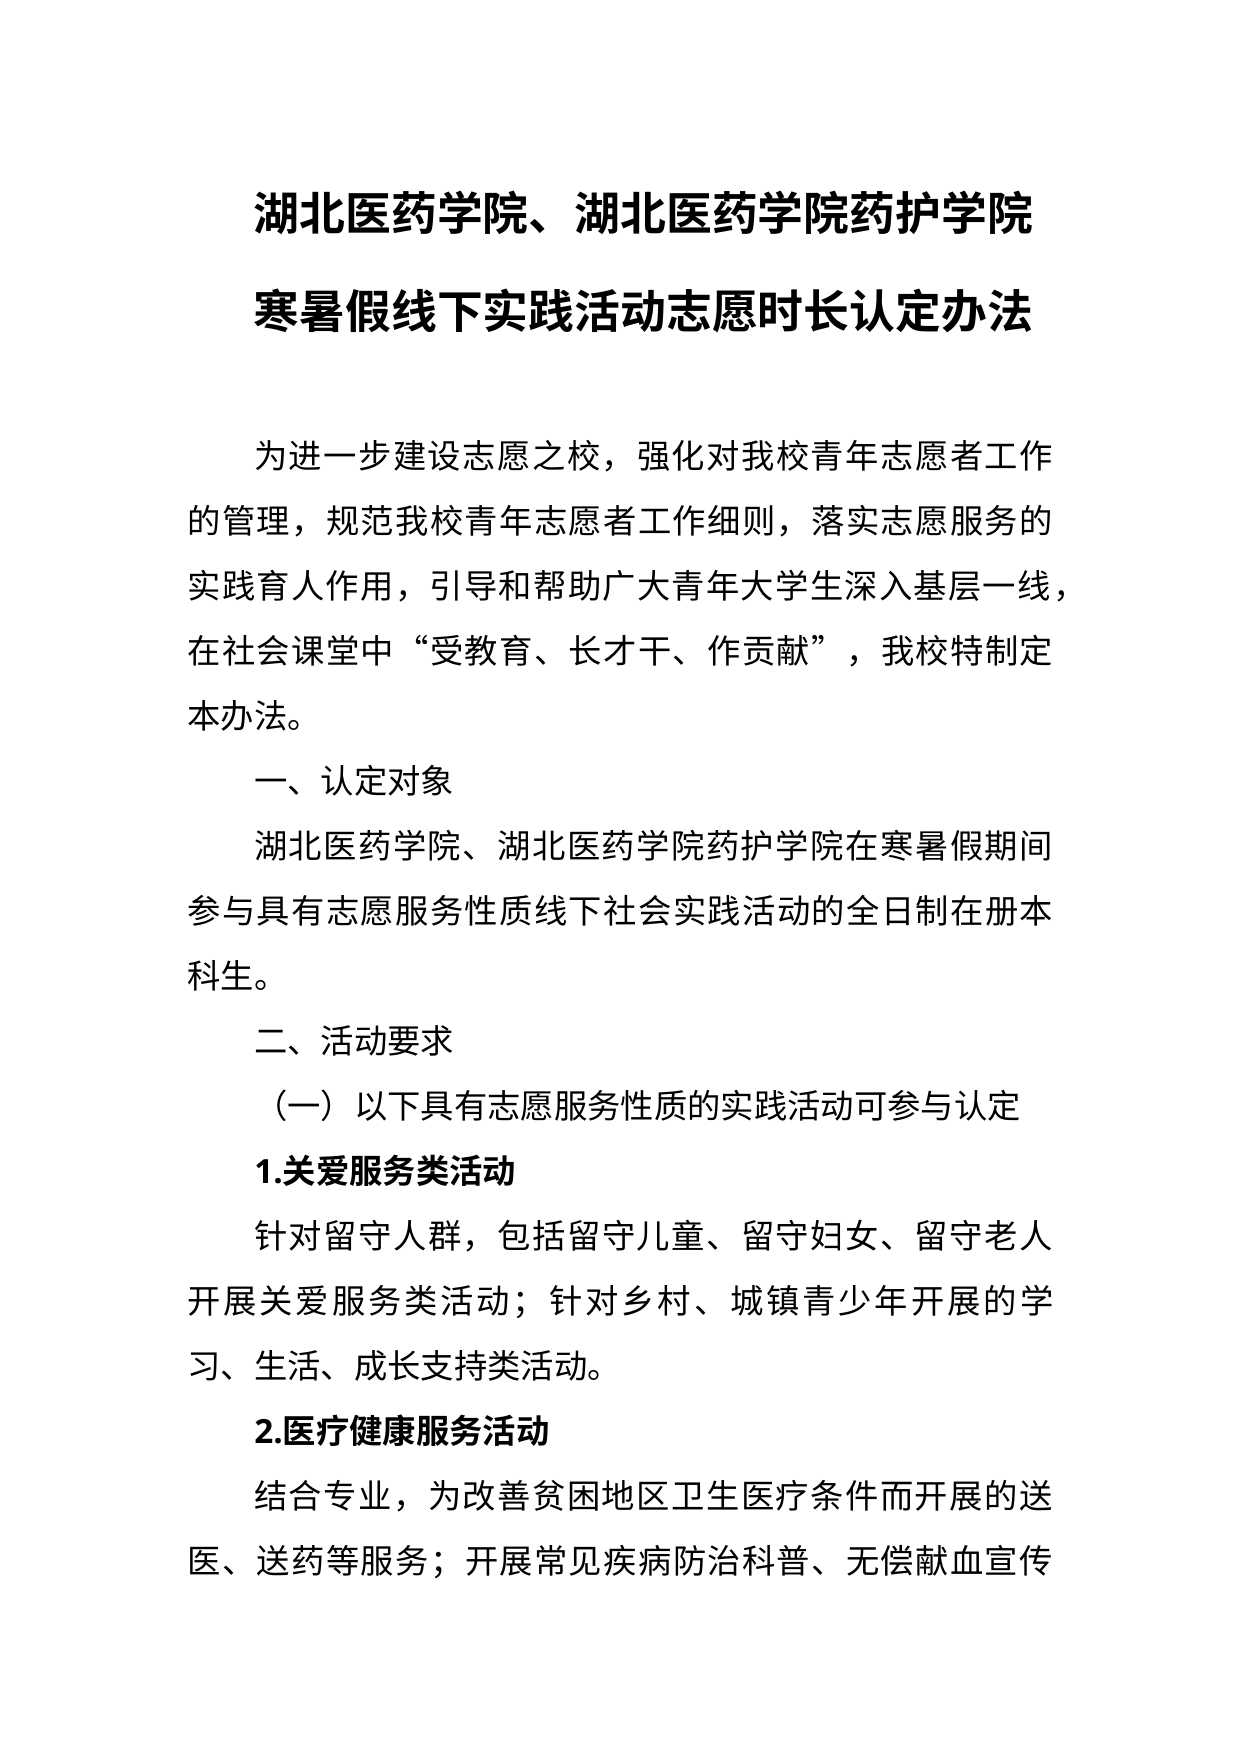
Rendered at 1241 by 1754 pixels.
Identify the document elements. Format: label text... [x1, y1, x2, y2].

text 一、认定对象 [187, 747, 1053, 812]
text 2.医疗健康服务活动 [187, 1397, 1053, 1462]
text 为进一步建设志愿之校，强化对我校青年志愿者工作的管理，规范我校青年志愿者工作细则，落实志愿服务的实践育人作用，引导和帮助广大青年大学生深入基层一线，在社会课堂中“受教育、长才干、作贡献”，我校特制定本办法。 [187, 422, 1053, 747]
list （一）以下具有志愿服务性质的实践活动可参与认定 [187, 1072, 1053, 1137]
text 1.关爱服务类活动 [187, 1137, 1053, 1202]
text 寒暑假线下实践活动志愿时长认定办法 [187, 259, 1053, 357]
list 活动要求 [187, 1007, 1053, 1072]
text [187, 1462, 1053, 1592]
text 针对留守人群，包括留守儿童、留守妇女、留守老人开展关爱服务类活动；针对乡村、城镇青少年开展的学习、生活、成长支持类活动。 [187, 1202, 1053, 1397]
text 湖北医药学院、湖北医药学院药护学院 [187, 162, 1053, 259]
text 湖北医药学院、湖北医药学院药护学院在寒暑假期间参与具有志愿服务性质线下社会实践活动的全日制在册本科生。 [187, 812, 1053, 1007]
